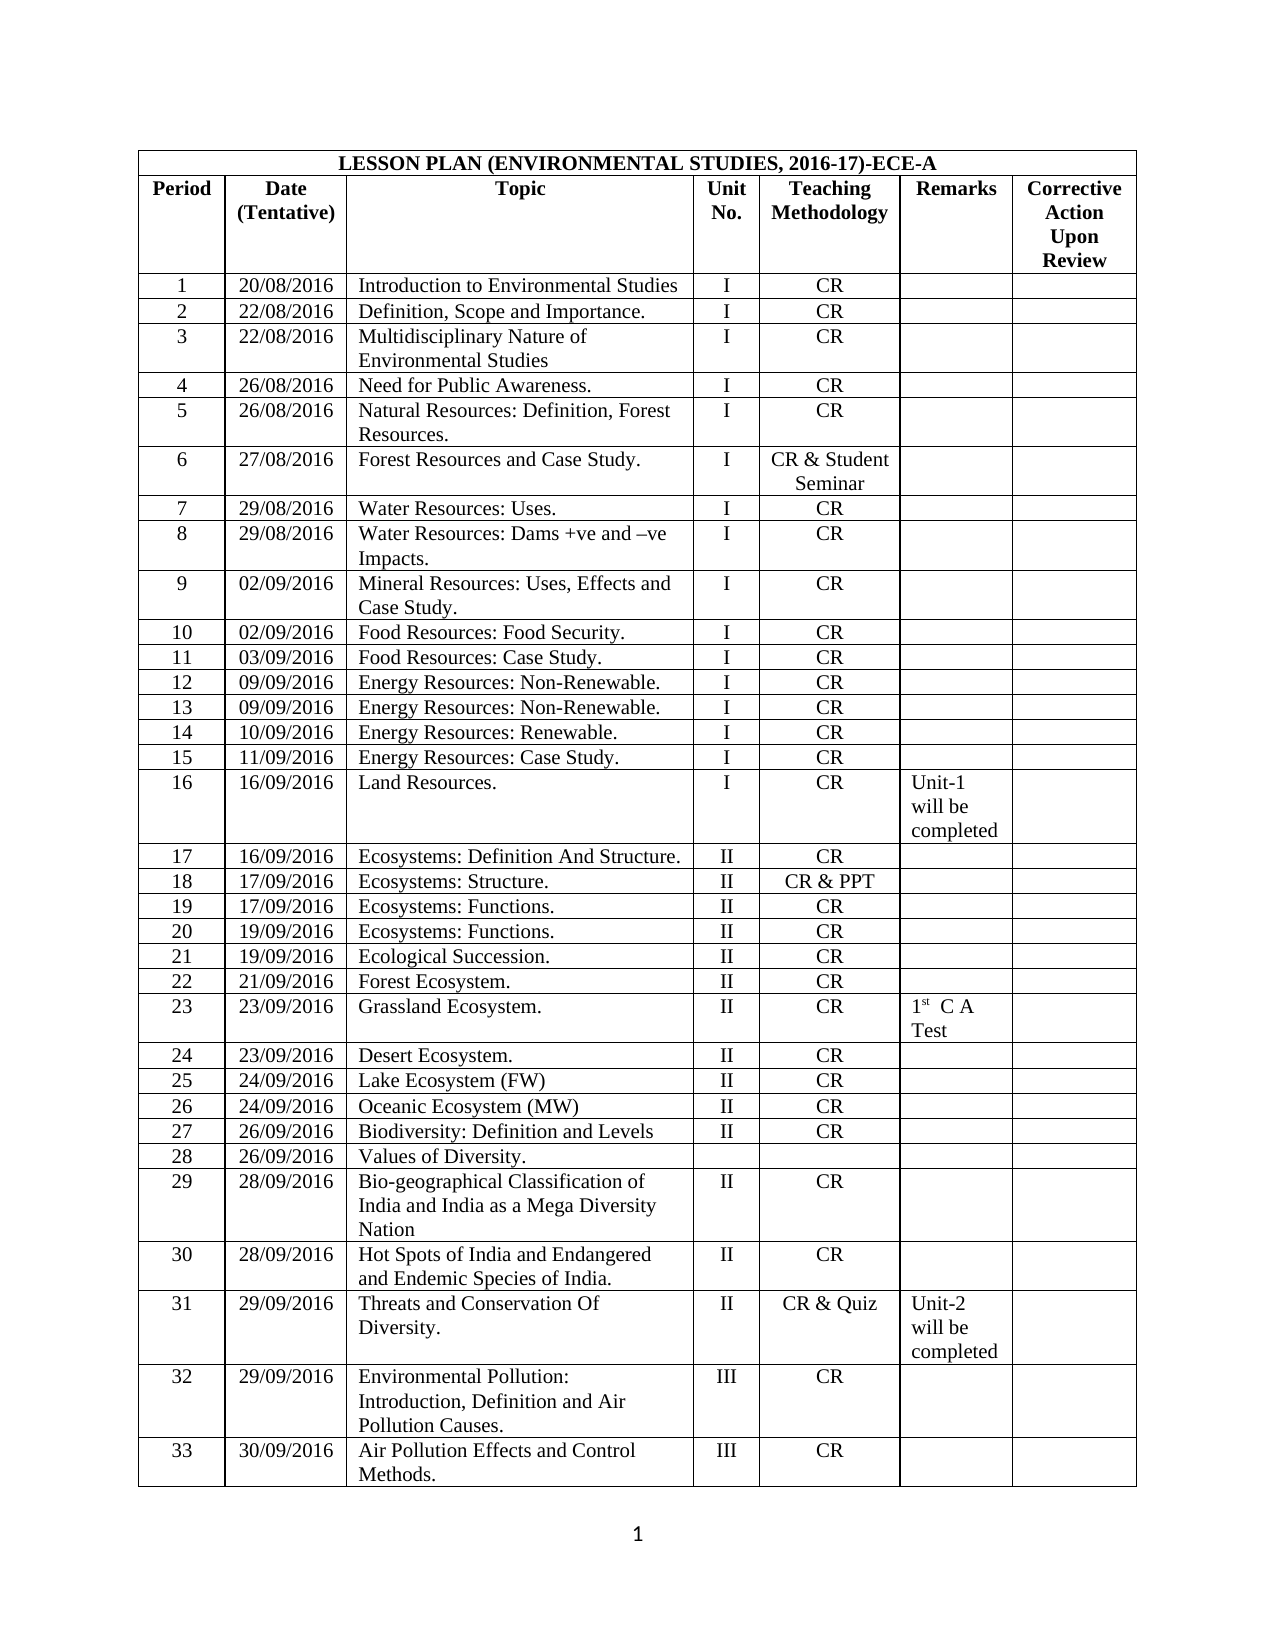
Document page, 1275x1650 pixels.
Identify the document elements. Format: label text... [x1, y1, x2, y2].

table_cell 30/09/2016 [226, 1438, 346, 1486]
table_cell [1013, 299, 1136, 323]
table_cell [901, 324, 1012, 372]
table_cell II [694, 944, 759, 968]
table_cell I [694, 620, 759, 644]
table_cell Threats and Conservation Of Diversity. [347, 1291, 693, 1363]
table_cell [1013, 398, 1136, 446]
table_cell 24/09/2016 [226, 1069, 346, 1092]
table_cell CR [760, 571, 899, 619]
table_header LESSON PLAN (ENVIRONMENTAL STUDIES, 2016-17)-ECE-A [139, 151, 1136, 175]
table_cell 19/09/2016 [226, 919, 346, 943]
table_cell [1013, 770, 1136, 842]
table_cell 09/09/2016 [226, 670, 346, 694]
table_cell [901, 620, 1012, 644]
table_cell 22/08/2016 [226, 324, 346, 372]
table_cell 26/09/2016 [226, 1119, 346, 1143]
table_cell [901, 1438, 1012, 1486]
table_cell 1 [139, 274, 224, 297]
table_cell [1013, 720, 1136, 744]
table_cell [901, 869, 1012, 893]
table_cell CR [760, 894, 899, 918]
table_cell 3 [139, 324, 224, 372]
table_cell 22 [139, 969, 224, 993]
table_cell Introduction to Environmental Studies [347, 274, 693, 297]
table_cell II [694, 1069, 759, 1092]
table_cell CR [760, 1043, 899, 1067]
table_cell II [694, 894, 759, 918]
table_cell II [694, 844, 759, 868]
table_cell 19 [139, 894, 224, 918]
table_cell 24/09/2016 [226, 1094, 346, 1118]
table_cell [901, 373, 1012, 397]
table_cell 02/09/2016 [226, 571, 346, 619]
table_cell Remarks [901, 176, 1012, 272]
table_cell Unit-2 will be completed [901, 1291, 1012, 1363]
table_cell CR [760, 398, 899, 446]
table_cell I [694, 324, 759, 372]
table_cell Food Resources: Case Study. [347, 645, 693, 669]
table_cell CR [760, 274, 899, 297]
table_cell [901, 919, 1012, 943]
table_cell CR [760, 299, 899, 323]
table_cell [901, 447, 1012, 495]
table_cell 18 [139, 869, 224, 893]
table_cell [901, 1094, 1012, 1118]
table_cell Period [139, 176, 224, 272]
table_cell Energy Resources: Renewable. [347, 720, 693, 744]
table_cell [901, 894, 1012, 918]
table_cell CR [760, 670, 899, 694]
table_cell 12 [139, 670, 224, 694]
table_cell [901, 1069, 1012, 1092]
table_cell 6 [139, 447, 224, 495]
table_cell 17 [139, 844, 224, 868]
table_cell 26 [139, 1094, 224, 1118]
table_cell Biodiversity: Definition and Levels [347, 1119, 693, 1143]
table_cell [1013, 1094, 1136, 1118]
table_cell CR [760, 1438, 899, 1486]
table_cell Energy Resources: Non-Renewable. [347, 695, 693, 719]
table_cell CR [760, 994, 899, 1042]
table_cell Grassland Ecosystem. [347, 994, 693, 1042]
table_cell I [694, 274, 759, 297]
table_cell I [694, 496, 759, 520]
table_cell 27 [139, 1119, 224, 1143]
table_cell Energy Resources: Non-Renewable. [347, 670, 693, 694]
table_cell [1013, 695, 1136, 719]
table_cell [1013, 496, 1136, 520]
table_cell [901, 1043, 1012, 1067]
table_cell Ecological Succession. [347, 944, 693, 968]
table_cell 21/09/2016 [226, 969, 346, 993]
table_cell Need for Public Awareness. [347, 373, 693, 397]
table_cell I [694, 670, 759, 694]
table_cell CR [760, 1069, 899, 1092]
table_cell 9 [139, 571, 224, 619]
table_cell 17/09/2016 [226, 869, 346, 893]
table_cell II [694, 1169, 759, 1241]
table_cell Mineral Resources: Uses, Effects and Case Study. [347, 571, 693, 619]
table_cell [901, 844, 1012, 868]
table_cell [1013, 745, 1136, 769]
table_cell 24 [139, 1043, 224, 1067]
table_cell I [694, 745, 759, 769]
table_cell 4 [139, 373, 224, 397]
table_cell [1013, 645, 1136, 669]
table_cell [901, 398, 1012, 446]
table_cell CR [760, 944, 899, 968]
table_cell [1013, 869, 1136, 893]
table_cell CR [760, 1119, 899, 1143]
table_cell 28 [139, 1144, 224, 1168]
table_cell II [694, 1119, 759, 1143]
table_cell CR [760, 1242, 899, 1290]
table_cell Definition, Scope and Importance. [347, 299, 693, 323]
table_cell [1013, 373, 1136, 397]
table_cell 28/09/2016 [226, 1169, 346, 1241]
table_cell 26/08/2016 [226, 398, 346, 446]
table_cell Ecosystems: Definition And Structure. [347, 844, 693, 868]
table_cell CR [760, 919, 899, 943]
table_cell 29/09/2016 [226, 1291, 346, 1363]
table_cell CR [760, 521, 899, 569]
table_cell 16 [139, 770, 224, 842]
table_cell Lake Ecosystem (FW) [347, 1069, 693, 1092]
table_cell [901, 944, 1012, 968]
table_cell II [694, 869, 759, 893]
table_cell Hot Spots of India and Endangered and Endemic Species of India. [347, 1242, 693, 1290]
table_cell Values of Diversity. [347, 1144, 693, 1168]
table_cell CR [760, 695, 899, 719]
table_cell 1st C A Test [901, 994, 1012, 1042]
table_cell Corrective Action Upon Review [1013, 176, 1136, 272]
table_cell [1013, 1242, 1136, 1290]
table_cell CR [760, 745, 899, 769]
table_cell II [694, 1291, 759, 1363]
table_cell Multidisciplinary Nature of Environmental Studies [347, 324, 693, 372]
table_cell [901, 645, 1012, 669]
table_cell [1013, 1291, 1136, 1363]
table_cell CR [760, 496, 899, 520]
table_cell [1013, 894, 1136, 918]
table_cell [901, 571, 1012, 619]
table_cell 14 [139, 720, 224, 744]
table_cell [1013, 521, 1136, 569]
table_cell CR [760, 1094, 899, 1118]
table_cell 02/09/2016 [226, 620, 346, 644]
table_cell CR [760, 1169, 899, 1241]
table_cell 30 [139, 1242, 224, 1290]
table_cell 17/09/2016 [226, 894, 346, 918]
table_cell 13 [139, 695, 224, 719]
table_cell I [694, 447, 759, 495]
table_cell 23/09/2016 [226, 994, 346, 1042]
table_cell 25 [139, 1069, 224, 1092]
table_cell [901, 274, 1012, 297]
table_cell 10/09/2016 [226, 720, 346, 744]
table_cell Bio-geographical Classification of India and India as a Mega Diversity Nation [347, 1169, 693, 1241]
table_cell [1013, 994, 1136, 1042]
table_cell [1013, 620, 1136, 644]
table_cell 16/09/2016 [226, 770, 346, 842]
table_cell [1013, 1043, 1136, 1067]
table_cell [1013, 944, 1136, 968]
table_cell [1013, 670, 1136, 694]
table_cell 16/09/2016 [226, 844, 346, 868]
table_cell [1013, 1069, 1136, 1092]
table_cell [901, 1169, 1012, 1241]
table_cell [1013, 844, 1136, 868]
table_cell 27/08/2016 [226, 447, 346, 495]
table_cell CR [760, 373, 899, 397]
table_cell 11 [139, 645, 224, 669]
table_cell CR & Student Seminar [760, 447, 899, 495]
table_cell 26/09/2016 [226, 1144, 346, 1168]
table_cell CR [760, 844, 899, 868]
table_cell [760, 1144, 899, 1168]
table_cell 20/08/2016 [226, 274, 346, 297]
table_cell 26/08/2016 [226, 373, 346, 397]
table_cell 33 [139, 1438, 224, 1486]
table_cell [901, 1144, 1012, 1168]
table_cell 03/09/2016 [226, 645, 346, 669]
table_cell I [694, 770, 759, 842]
table_cell Environmental Pollution: Introduction, Definition and Air Pollution Causes. [347, 1365, 693, 1437]
table_cell 23 [139, 994, 224, 1042]
table_cell [901, 695, 1012, 719]
table_cell 22/08/2016 [226, 299, 346, 323]
table_cell CR [760, 720, 899, 744]
table_cell [901, 496, 1012, 520]
table_cell [694, 1144, 759, 1168]
table_cell CR [760, 620, 899, 644]
table_cell Ecosystems: Structure. [347, 869, 693, 893]
table_cell [901, 720, 1012, 744]
table_cell Natural Resources: Definition, Forest Resources. [347, 398, 693, 446]
table_cell [901, 969, 1012, 993]
table_cell [901, 1365, 1012, 1437]
table_cell 09/09/2016 [226, 695, 346, 719]
table_cell I [694, 398, 759, 446]
table_cell CR [760, 1365, 899, 1437]
table_cell I [694, 521, 759, 569]
table_cell Energy Resources: Case Study. [347, 745, 693, 769]
table_cell [1013, 1144, 1136, 1168]
table_cell Unit-1 will be completed [901, 770, 1012, 842]
table_cell II [694, 919, 759, 943]
table_cell [1013, 969, 1136, 993]
table_cell [1013, 571, 1136, 619]
table_cell I [694, 373, 759, 397]
table_cell CR & Quiz [760, 1291, 899, 1363]
table_cell Forest Ecosystem. [347, 969, 693, 993]
table_cell [901, 1119, 1012, 1143]
table_cell I [694, 299, 759, 323]
table_cell 11/09/2016 [226, 745, 346, 769]
table_cell [1013, 1119, 1136, 1143]
table_cell 20 [139, 919, 224, 943]
table_cell 31 [139, 1291, 224, 1363]
table_cell Ecosystems: Functions. [347, 894, 693, 918]
table_cell Food Resources: Food Security. [347, 620, 693, 644]
table_cell Ecosystems: Functions. [347, 919, 693, 943]
table_cell 5 [139, 398, 224, 446]
table_cell 32 [139, 1365, 224, 1437]
table_cell CR & PPT [760, 869, 899, 893]
table_cell I [694, 720, 759, 744]
table_cell 19/09/2016 [226, 944, 346, 968]
table_cell Land Resources. [347, 770, 693, 842]
table_cell Teaching Methodology [760, 176, 899, 272]
table_cell II [694, 1242, 759, 1290]
table_cell 29 [139, 1169, 224, 1241]
table_cell 10 [139, 620, 224, 644]
table_cell [901, 745, 1012, 769]
table_cell 23/09/2016 [226, 1043, 346, 1067]
table_cell Unit No. [694, 176, 759, 272]
table_cell I [694, 695, 759, 719]
table_cell 2 [139, 299, 224, 323]
table_cell [1013, 1169, 1136, 1241]
table_cell Forest Resources and Case Study. [347, 447, 693, 495]
table_cell II [694, 1043, 759, 1067]
table_cell I [694, 645, 759, 669]
table_cell 7 [139, 496, 224, 520]
table_cell Date (Tentative) [226, 176, 346, 272]
table_cell 21 [139, 944, 224, 968]
table_cell [901, 670, 1012, 694]
table_cell [1013, 919, 1136, 943]
table_cell CR [760, 324, 899, 372]
table_cell 29/09/2016 [226, 1365, 346, 1437]
table_cell 28/09/2016 [226, 1242, 346, 1290]
table_cell II [694, 1094, 759, 1118]
table_cell III [694, 1438, 759, 1486]
table_cell [901, 1242, 1012, 1290]
table_cell [1013, 447, 1136, 495]
table_cell 8 [139, 521, 224, 569]
table_cell 29/08/2016 [226, 496, 346, 520]
table_cell I [694, 571, 759, 619]
table_cell Water Resources: Dams +ve and –ve Impacts. [347, 521, 693, 569]
table_cell II [694, 969, 759, 993]
table_cell CR [760, 770, 899, 842]
table_cell CR [760, 645, 899, 669]
table_cell [1013, 1438, 1136, 1486]
table_cell Air Pollution Effects and Control Methods. [347, 1438, 693, 1486]
table_cell Water Resources: Uses. [347, 496, 693, 520]
table_cell [1013, 274, 1136, 297]
table_cell 15 [139, 745, 224, 769]
table_cell 29/08/2016 [226, 521, 346, 569]
table_cell Oceanic Ecosystem (MW) [347, 1094, 693, 1118]
table_cell Desert Ecosystem. [347, 1043, 693, 1067]
table_cell [1013, 324, 1136, 372]
table_cell II [694, 994, 759, 1042]
table_cell [901, 299, 1012, 323]
table_cell Topic [347, 176, 693, 272]
table_cell III [694, 1365, 759, 1437]
table_cell [901, 521, 1012, 569]
table_cell CR [760, 969, 899, 993]
table_cell [1013, 1365, 1136, 1437]
